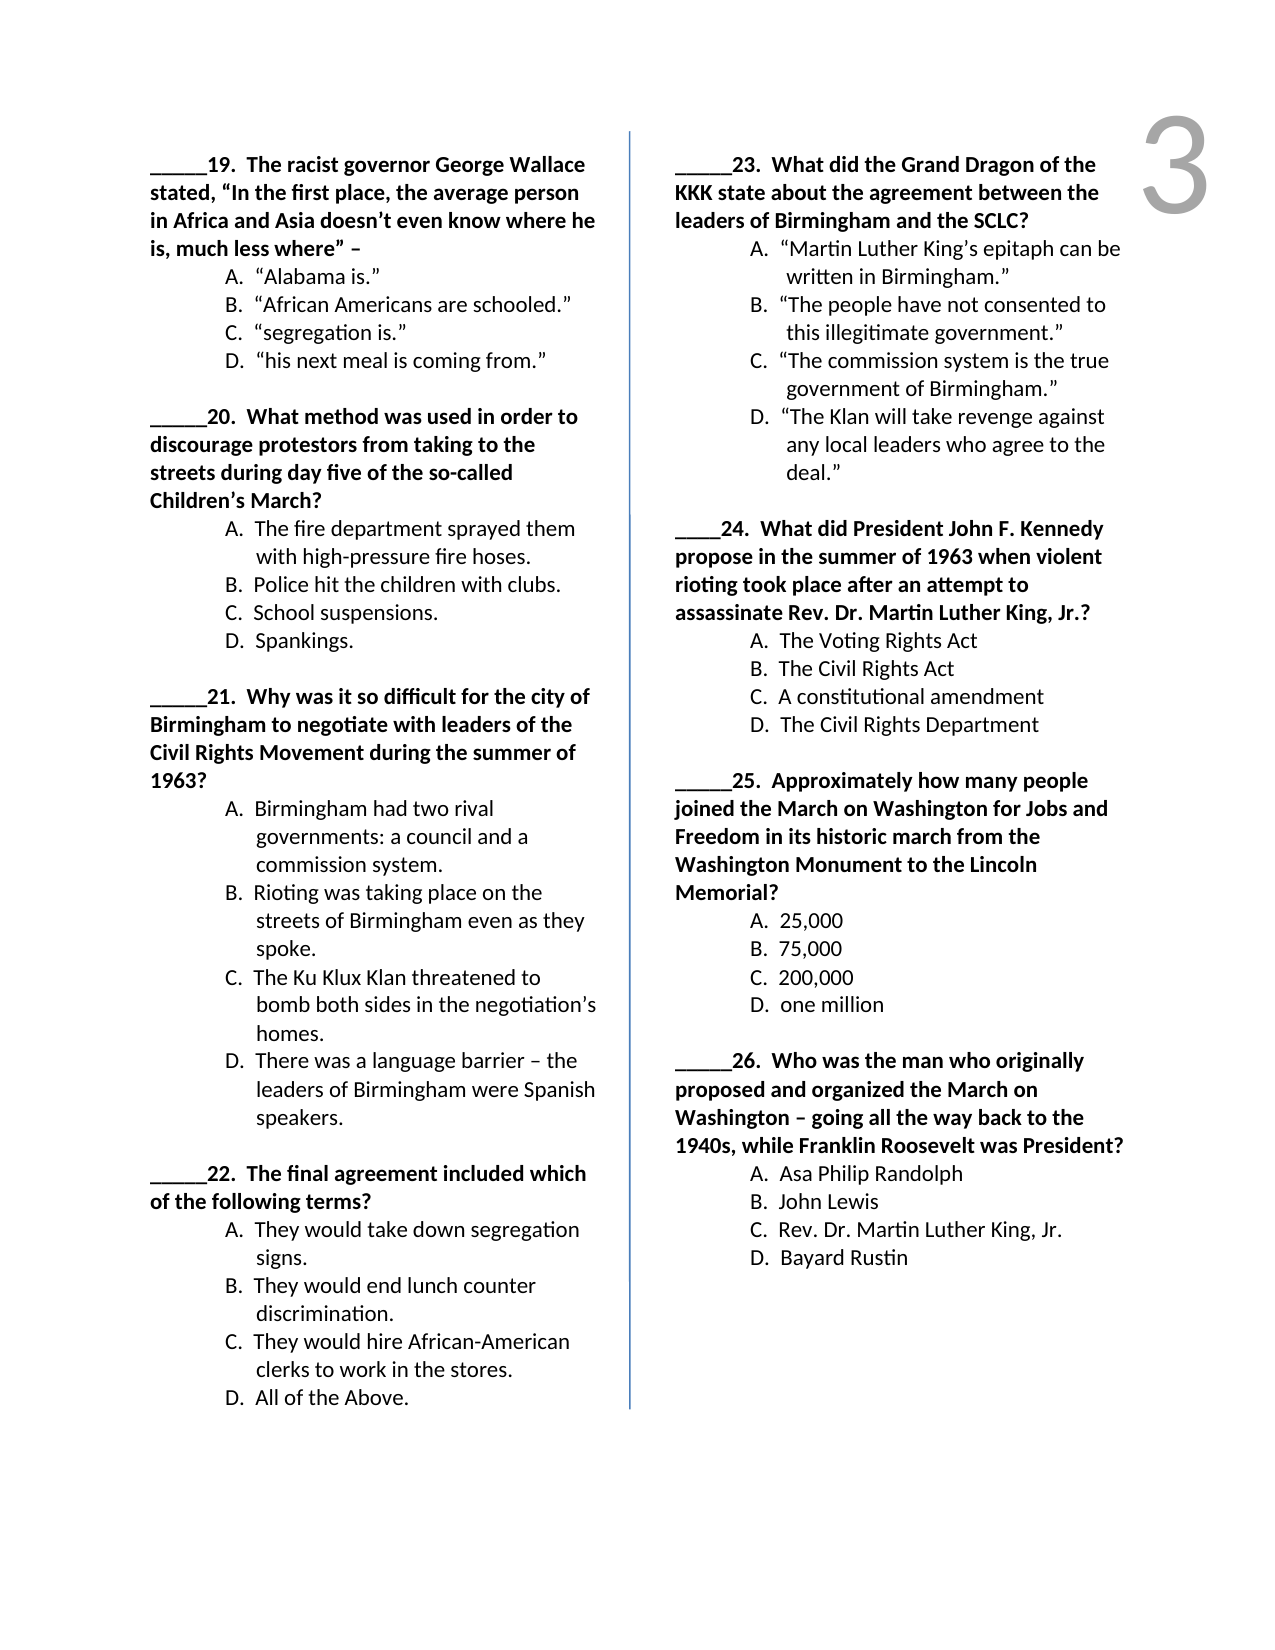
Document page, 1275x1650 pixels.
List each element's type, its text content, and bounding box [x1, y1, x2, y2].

text signs. [150, 1243, 600, 1271]
text B. The Civil Rights Act [675, 654, 1125, 682]
text C. “The commission system is the true [675, 346, 1125, 374]
text C. School suspensions. [150, 598, 600, 626]
text C. “segregation is.” [150, 318, 600, 346]
text deal.” [675, 458, 1125, 486]
text written in Birmingham.” [675, 262, 1125, 290]
text B. Rioting was taking place on the [150, 878, 600, 907]
text A. The Voting Rights Act [675, 626, 1125, 654]
text homes. [150, 1019, 600, 1047]
text D. one million [675, 991, 1125, 1019]
text ____24. What did President John F. Kennedy propose in the summer of 1963 when violent rioting took place after an attempt to assassinate Rev. Dr. Martin Luther King, Jr.? [675, 514, 1125, 626]
text streets of Birmingham even as they [150, 907, 600, 934]
text A. 25,000 [675, 907, 1125, 934]
text D. “The Klan will take revenge against [675, 402, 1125, 430]
text C. A constitutional amendment [675, 682, 1125, 710]
text B. They would end lunch counter [150, 1271, 600, 1299]
text C. The Ku Klux Klan threatened to [150, 963, 600, 991]
text B. 75,000 [675, 934, 1125, 963]
text commission system. [150, 851, 600, 878]
text D. The Civil Rights Department [675, 710, 1125, 738]
text _____19. The racist governor George Wallace stated, “In the first place, the average person in Africa and Asia doesn’t even know where he is, much less where” – [150, 150, 600, 262]
text C. Rev. Dr. Martin Luther King, Jr. [675, 1215, 1125, 1243]
text with high-pressure fire hoses. [150, 542, 600, 570]
text C. 200,000 [675, 963, 1125, 991]
text _____25. Approximately how many people joined the March on Washington for Jobs and Freedom in its historic march from the Washington Monument to the Lincoln Memorial? [675, 766, 1125, 907]
text bomb both sides in the negotiation’s [150, 991, 600, 1019]
text clerks to work in the stores. [150, 1355, 600, 1383]
text _____22. The final agreement included which of the following terms? [150, 1159, 600, 1215]
text _____20. What method was used in order to discourage protestors from taking to the streets during day five of the so-called Children’s March? [150, 402, 600, 514]
text A. Asa Philip Randolph [675, 1159, 1125, 1187]
text B. John Lewis [675, 1187, 1125, 1215]
text _____21. Why was it so difficult for the city of Birmingham to negotiate with leaders of the Civil Rights Movement during the summer of 1963? [150, 682, 600, 794]
text A. The fire department sprayed them [150, 514, 600, 542]
text government of Birmingham.” [675, 374, 1125, 402]
text B. Police hit the children with clubs. [150, 570, 600, 598]
text A. “Alabama is.” [150, 262, 600, 290]
text D. Spankings. [150, 626, 600, 654]
text any local leaders who agree to the [675, 430, 1125, 458]
text leaders of Birmingham were Spanish [150, 1075, 600, 1103]
text _____26. Who was the man who originally proposed and organized the March on Washington – going all the way back to the 1940s, while Franklin Roosevelt was President? [675, 1047, 1125, 1159]
text discrimination. [150, 1299, 600, 1327]
text A. They would take down segregation [150, 1215, 600, 1243]
text this illegitimate government.” [675, 318, 1125, 346]
text speakers. [150, 1103, 600, 1131]
text _____23. What did the Grand Dragon of the KKK state about the agreement between the leaders of Birmingham and the SCLC? [675, 150, 1125, 234]
text spoke. [150, 934, 600, 963]
text C. They would hire African-American [150, 1327, 600, 1355]
text D. There was a language barrier – the [150, 1047, 600, 1075]
text B. “The people have not consented to [675, 290, 1125, 318]
text D. All of the Above. [150, 1383, 600, 1411]
text governments: a council and a [150, 822, 600, 851]
text D. Bayard Rustin [675, 1243, 1125, 1271]
text B. “African Americans are schooled.” [150, 290, 600, 318]
text A. “Martin Luther King’s epitaph can be [675, 234, 1125, 262]
text A. Birmingham had two rival [150, 794, 600, 822]
text D. “his next meal is coming from.” [150, 346, 600, 374]
